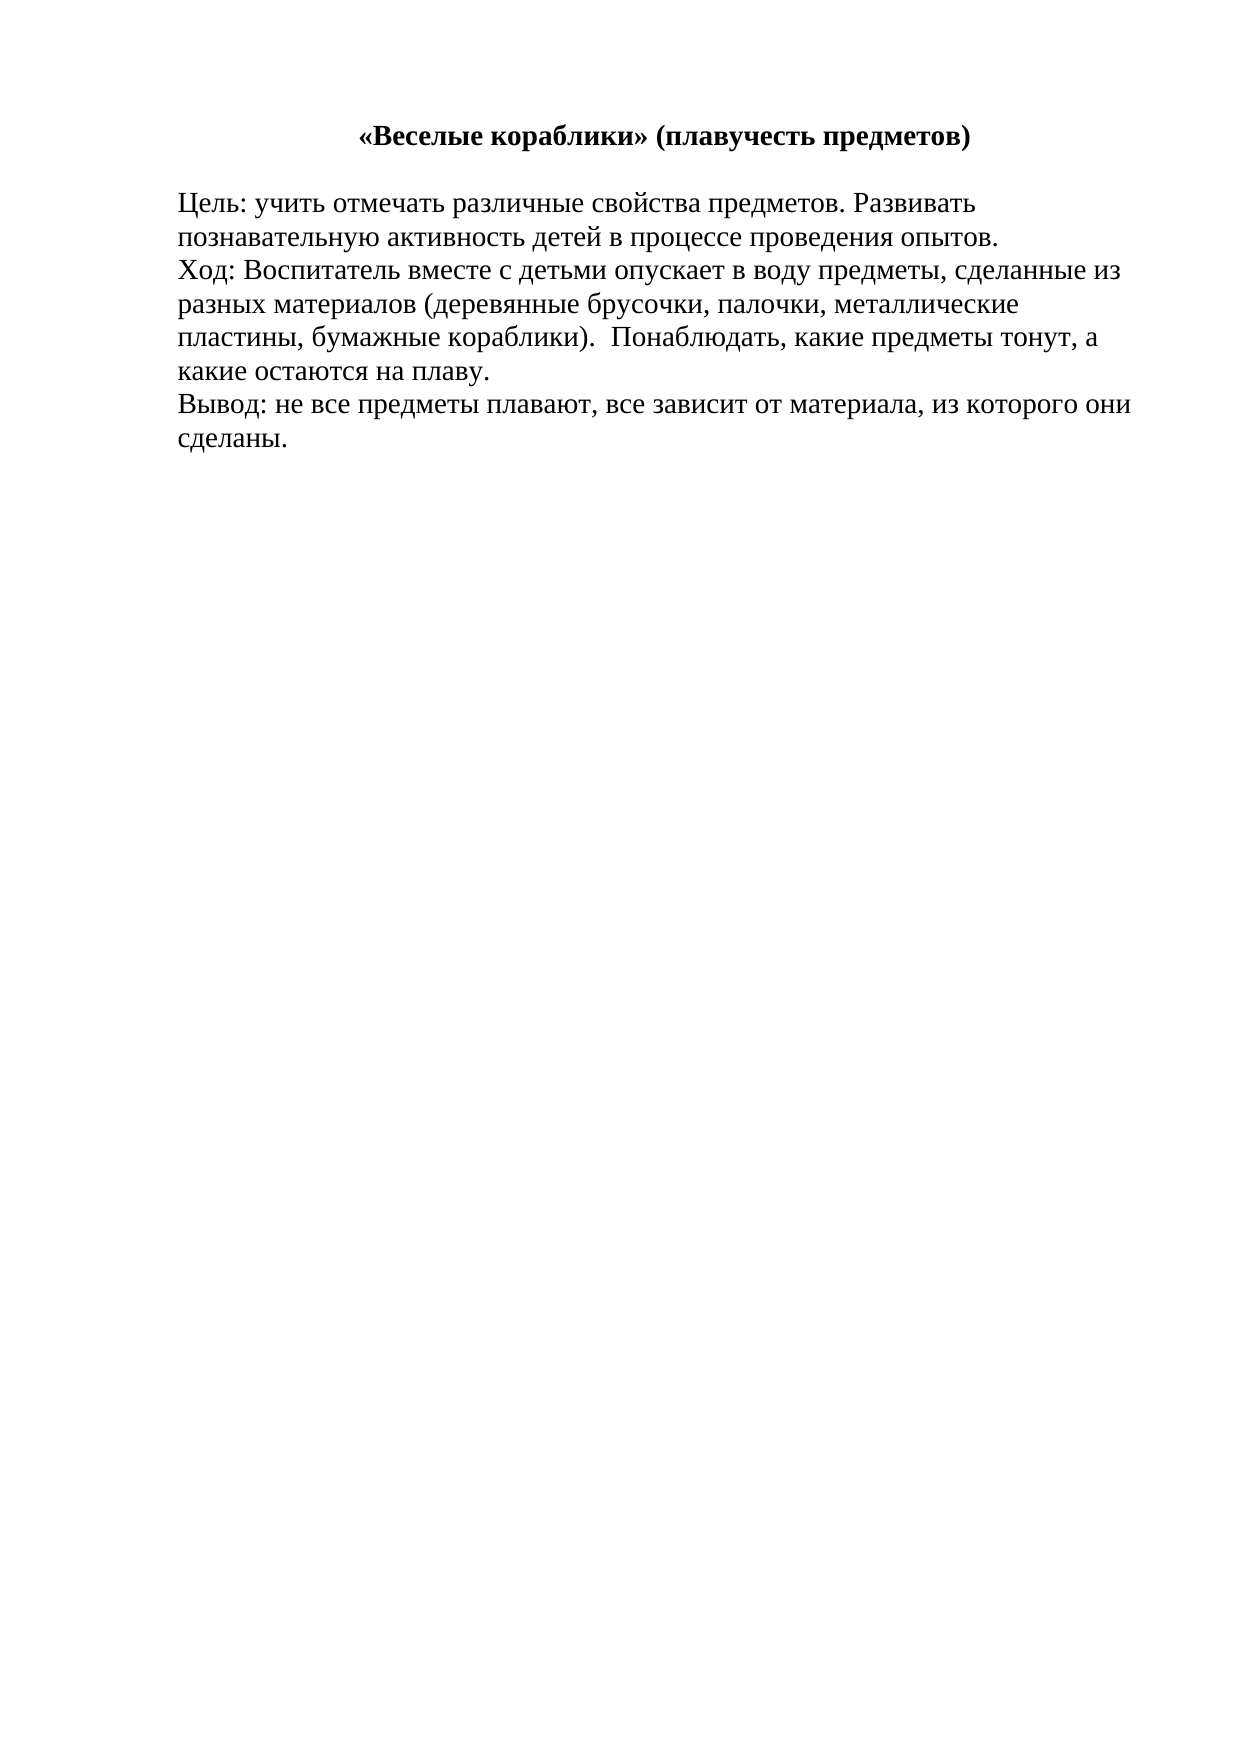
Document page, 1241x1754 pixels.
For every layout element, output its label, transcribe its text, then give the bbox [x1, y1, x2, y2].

text Цель: учить отмечать различные свойства предметов. Развивать познавательную активность детей в процессе проведения опытов. [177, 185, 1152, 252]
text «Веселые кораблики» (плавучесть предметов) [177, 118, 1152, 152]
text Ход: Воспитатель вместе с детьми опускает в воду предметы, сделанные из разных материалов (деревянные брусочки, палочки, металлические пластины, бумажные кораблики). Понаблюдать, какие предметы тонут, а какие остаются на плаву. [177, 252, 1152, 386]
text Вывод: не все предметы плавают, все зависит от материала, из которого они сделаны. [177, 386, 1152, 453]
